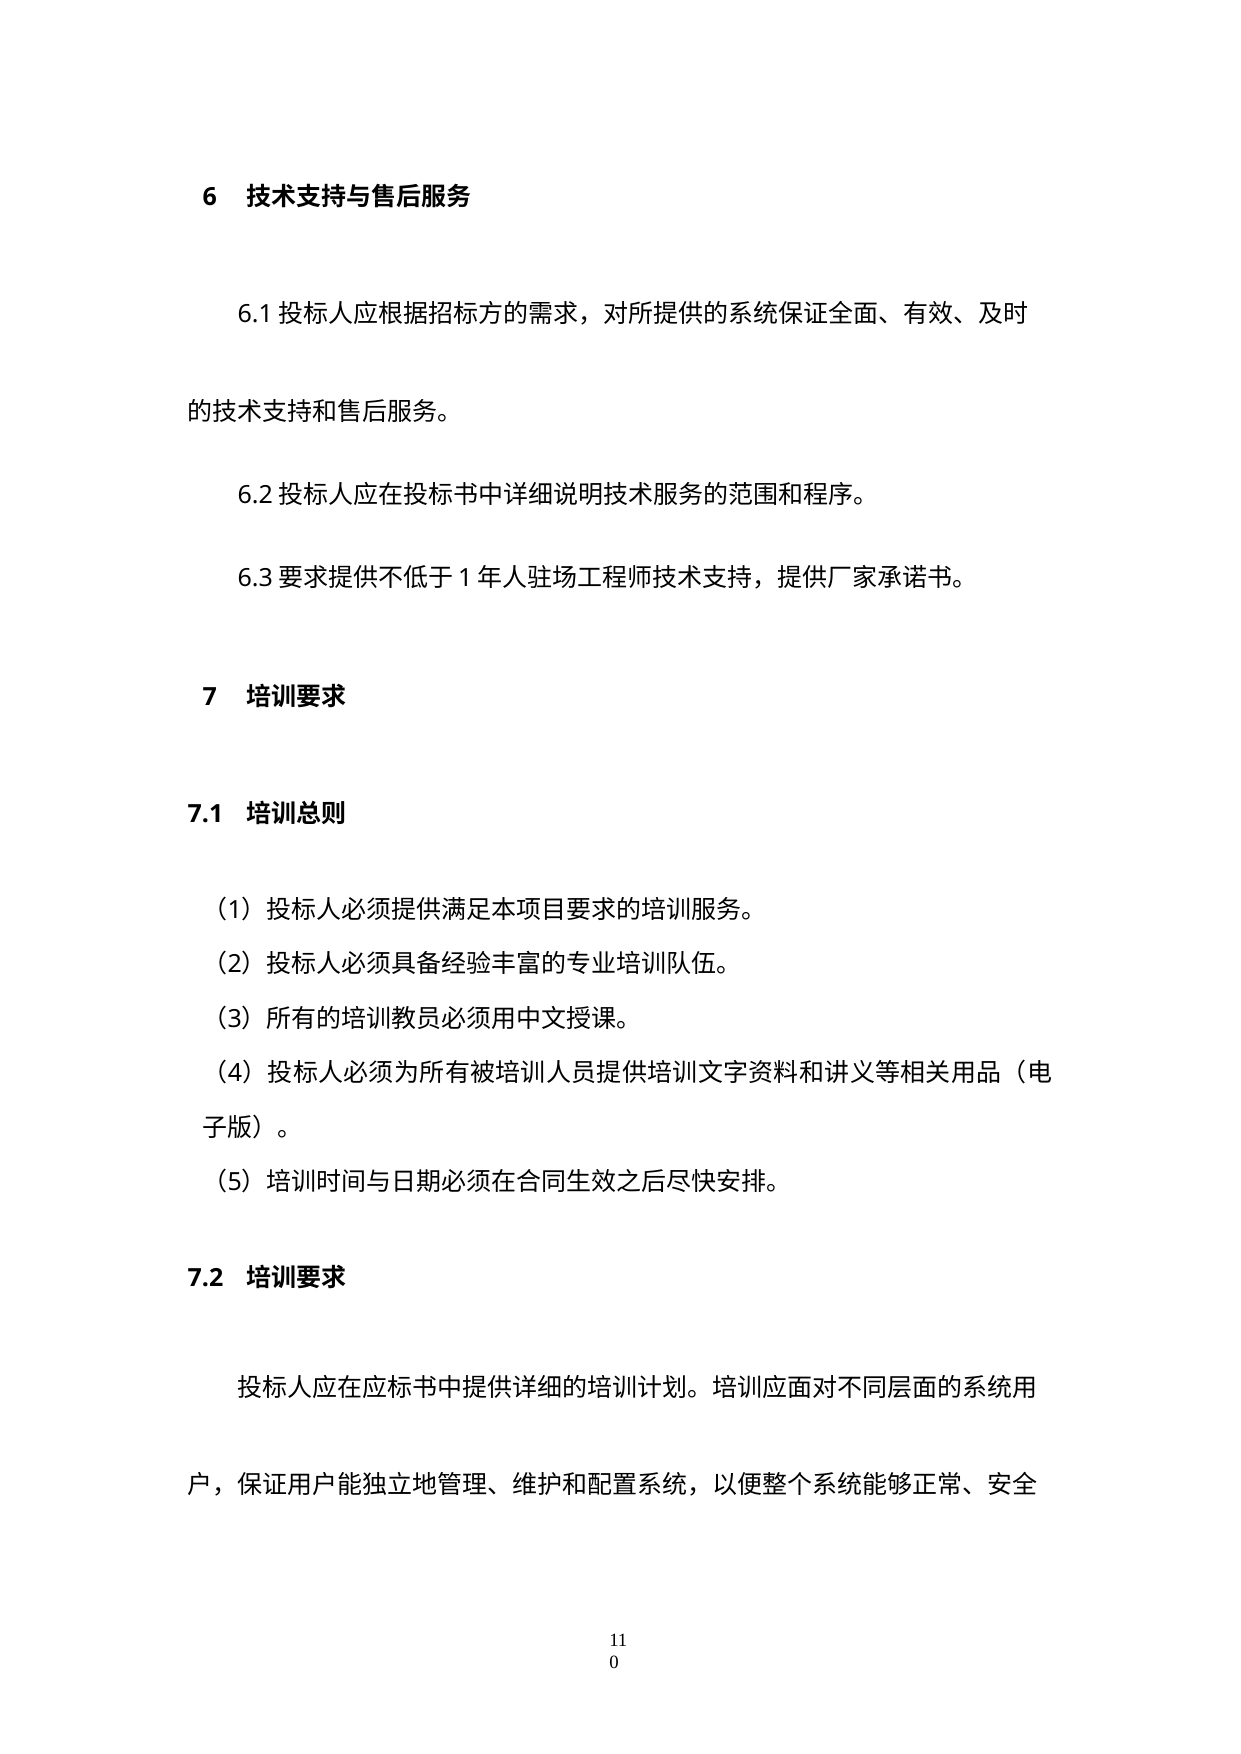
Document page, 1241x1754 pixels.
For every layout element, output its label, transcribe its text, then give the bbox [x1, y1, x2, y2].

subtitle 培训总则 [187, 779, 1053, 844]
text 6.1投标人应根据招标方的需求，对所提供的系统保证全面、有效、及时的技术支持和售后服务。 [187, 279, 1053, 442]
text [187, 1353, 1053, 1516]
text （3）所有的培训教员必须用中文授课。 [202, 998, 1053, 1034]
text （4）投标人必须为所有被培训人员提供培训文字资料和讲义等相关用品（电子版）。 [202, 1053, 1053, 1143]
text 6.2投标人应在投标书中详细说明技术服务的范围和程序。 [187, 460, 1053, 525]
subtitle 技术支持与售后服务 [202, 162, 1053, 227]
text （1）投标人必须提供满足本项目要求的培训服务。 [202, 889, 1053, 926]
text 6.3要求提供不低于1年人驻场工程师技术支持，提供厂家承诺书。 [187, 543, 1053, 608]
subtitle 培训要求 [187, 1243, 1053, 1308]
text （2）投标人必须具备经验丰富的专业培训队伍。 [202, 944, 1053, 980]
subtitle 培训要求 [202, 662, 1053, 727]
text （5）培训时间与日期必须在合同生效之后尽快安排。 [202, 1161, 1053, 1198]
